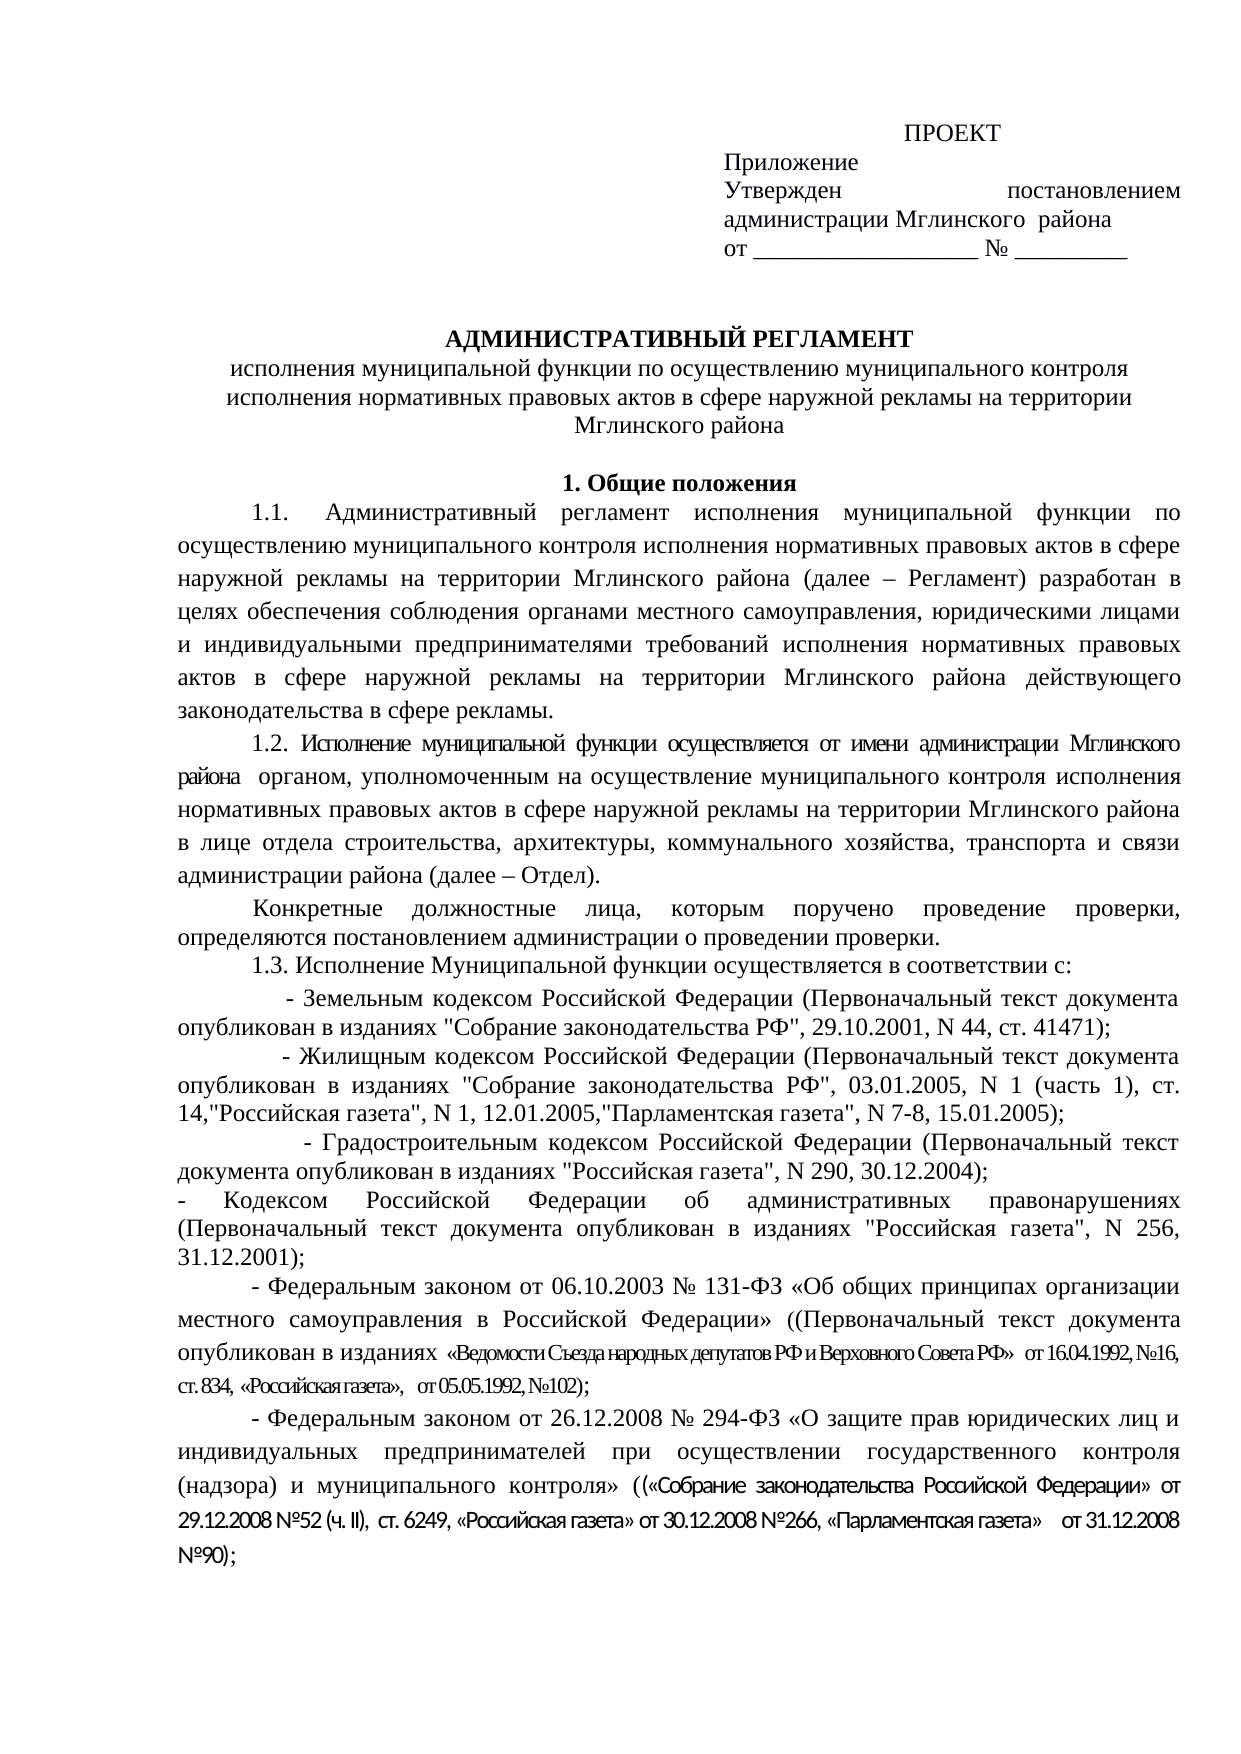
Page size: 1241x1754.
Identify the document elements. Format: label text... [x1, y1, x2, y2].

text 1.1. Административный регламент исполнения муниципальной функции по осуществлению муниципального контроля исполнения нормативных правовых актов в сфере наружной рекламы на территории Мглинского района (далее – Регламент) разработан в целях обеспечения соблюдения органами местного самоуправления, юридическими лицами и индивидуальными предпринимателями требований исполнения нормативных правовых актов в сфере наружной рекламы на территории Мглинского района действующего законодательства в сфере рекламы. [177, 497, 1181, 723]
text 1. Общие положения [177, 439, 1181, 497]
text АДМИНИСТРАТИВНЫЙ РЕГЛАМЕНТ [177, 324, 1181, 353]
text - Градостроительным кодексом Российской Федерации (Первоначальный текст документа опубликован в изданиях "Российская газета", N 290, 30.12.2004); [177, 1127, 1181, 1185]
text Утвержден постановлением администрации Мглинского района [723, 176, 1181, 233]
text Приложение [723, 147, 1181, 176]
text 1.3. Исполнение Муниципальной функции осуществляется в соответствии с: [177, 950, 1181, 979]
text 1.2. Исполнение муниципальной функции осуществляется от имени администрации Мглинского района органом, уполномоченным на осуществление муниципального контроля исполнения нормативных правовых актов в сфере наружной рекламы на территории Мглинского района в лице отдела строительства, архитектуры, коммунального хозяйства, транспорта и связи администрации района (далее – Отдел). [177, 728, 1181, 889]
text - Жилищным кодексом Российской Федерации (Первоначальный текст документа опубликован в изданиях "Собрание законодательства РФ", 03.01.2005, N 1 (часть 1), ст. 14,"Российская газета", N 1, 12.01.2005,"Парламентская газета", N 7-8, 15.01.2005); [177, 1041, 1181, 1127]
text исполнения муниципальной функции по осуществлению муниципального контроля исполнения нормативных правовых актов в сфере наружной рекламы на территории Мглинского района [177, 353, 1181, 439]
text - Федеральным законом от 06.10.2003 № 131-ФЗ «Об общих принципах организации местного самоуправления в Российской Федерации» ((Первоначальный текст документа опубликован в изданиях «Ведомости Съезда народных депутатов РФ и Верховного Совета РФ» от 16.04.1992, №16, ст. 834, «Российская газета», от 05.05.1992, №102); [177, 1271, 1181, 1399]
text - Земельным кодексом Российской Федерации (Первоначальный текст документа опубликован в изданиях "Собрание законодательства РФ", 29.10.2001, N 44, ст. 41471); [177, 983, 1181, 1041]
text - Кодексом Российской Федерации об административных правонарушениях (Первоначальный текст документа опубликован в изданиях "Российская газета", N 256, 31.12.2001); [177, 1185, 1181, 1271]
text - Федеральным законом от 26.12.2008 № 294-ФЗ «О защите прав юридических лиц и индивидуальных предпринимателей при осуществлении государственного контроля (надзора) и муниципального контроля» ((«Собрание законодательства Российской Федерации» от 29.12.2008 №52 (ч. II), ст. 6249, «Российская газета» от 30.12.2008 №266, «Парламентская газета» от 31.12.2008 №90); [177, 1403, 1181, 1570]
text ПРОЕКТ [723, 118, 1181, 147]
text Конкретные должностные лица, которым поручено проведение проверки, определяются постановлением администрации о проведении проверки. [177, 893, 1181, 950]
text от __________________ № _________ [723, 233, 1181, 262]
